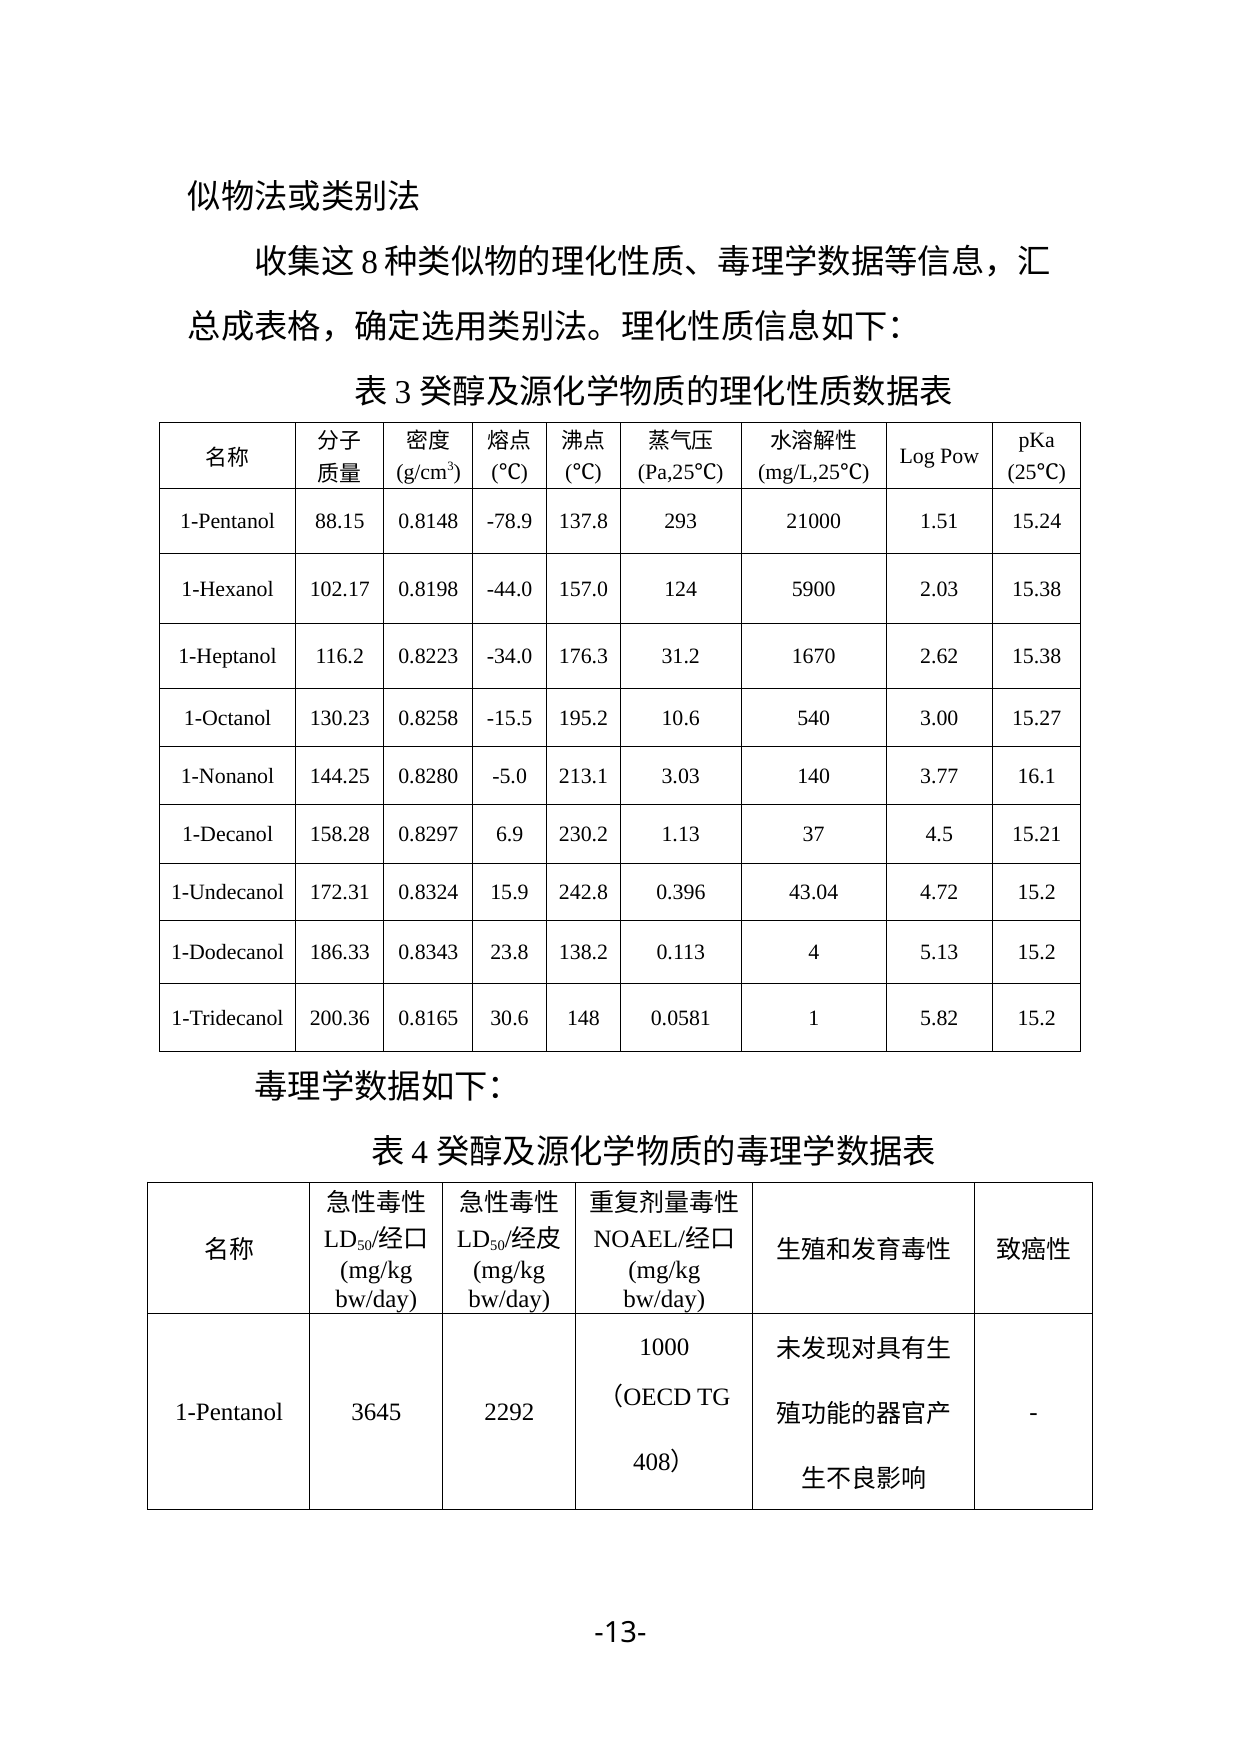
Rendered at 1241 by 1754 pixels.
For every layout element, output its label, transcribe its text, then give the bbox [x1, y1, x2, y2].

table_cell 1-Heptanol [160, 624, 295, 688]
table_header 名称 [160, 423, 295, 488]
table_header 熔点(℃) [473, 423, 546, 488]
text 收集这8种类似物的理化性质、毒理学数据等信息，汇总成表格，确定选用类别法。理化性质信息如下： [187, 227, 1053, 357]
table_cell 16.1 [993, 747, 1080, 804]
table_cell 4.5 [887, 805, 992, 863]
table_cell 186.33 [296, 921, 383, 983]
text 毒理学数据如下： [187, 1052, 1053, 1117]
table_cell 6.9 [473, 805, 546, 863]
text 表3 癸醇及源化学物质的理化性质数据表 [187, 357, 1053, 422]
table_cell 137.8 [547, 489, 620, 553]
table_cell 0.8223 [384, 624, 472, 688]
table_cell 3.03 [621, 747, 741, 804]
table_cell 1-Decanol [160, 805, 295, 863]
table_header 分子 质量 [296, 423, 383, 488]
table_cell 144.25 [296, 747, 383, 804]
table_cell 4 [742, 921, 886, 983]
table_cell 15.2 [993, 921, 1080, 983]
table_cell -15.5 [473, 689, 546, 746]
table_cell 0.8258 [384, 689, 472, 746]
table_header 急性毒性 LD50/经口 (mg/kg bw/day) [310, 1183, 442, 1313]
table_header 沸点 (℃) [547, 423, 620, 488]
table_cell 1-Octanol [160, 689, 295, 746]
table_header 蒸气压 (Pa,25℃) [621, 423, 741, 488]
table_cell 1-Nonanol [160, 747, 295, 804]
table_header 名称 [148, 1183, 309, 1313]
table_header 密度(g/cm3) [384, 423, 472, 488]
table_cell 2.62 [887, 624, 992, 688]
table_cell 未发现对具有生殖功能的器官产生不良影响 [753, 1314, 974, 1509]
table_header 致癌性 [975, 1183, 1092, 1313]
table_header 重复剂量毒性 NOAEL/经口 (mg/kg bw/day) [576, 1183, 752, 1313]
table_cell 21000 [742, 489, 886, 553]
table_cell 15.38 [993, 624, 1080, 688]
table_cell 158.28 [296, 805, 383, 863]
table_cell 0.8198 [384, 554, 472, 623]
table_cell 138.2 [547, 921, 620, 983]
text 表4 癸醇及源化学物质的毒理学数据表 [187, 1117, 1053, 1182]
table_cell 116.2 [296, 624, 383, 688]
table_cell - [975, 1314, 1092, 1509]
table_cell 1.13 [621, 805, 741, 863]
table_cell 30.6 [473, 984, 546, 1051]
table_cell 0.396 [621, 864, 741, 919]
table_cell 195.2 [547, 689, 620, 746]
table_cell 540 [742, 689, 886, 746]
table_cell 1.51 [887, 489, 992, 553]
table_header 生殖和发育毒性 [753, 1183, 974, 1313]
table_cell 1-Pentanol [148, 1314, 309, 1509]
table_cell 124 [621, 554, 741, 623]
table_cell 1-Dodecanol [160, 921, 295, 983]
table_cell 0.8165 [384, 984, 472, 1051]
table_cell 172.31 [296, 864, 383, 919]
table_cell 0.8297 [384, 805, 472, 863]
table_cell 5.13 [887, 921, 992, 983]
table_cell 15.27 [993, 689, 1080, 746]
table_cell 5900 [742, 554, 886, 623]
table_cell 1000 （OECD TG 408） [576, 1314, 752, 1509]
table_cell 0.8343 [384, 921, 472, 983]
table_cell 0.8148 [384, 489, 472, 553]
table_cell 293 [621, 489, 741, 553]
table_cell 140 [742, 747, 886, 804]
table_cell 15.24 [993, 489, 1080, 553]
table_cell 15.38 [993, 554, 1080, 623]
table_header pKa (25℃) [993, 423, 1080, 488]
table_cell 3.00 [887, 689, 992, 746]
table_cell 176.3 [547, 624, 620, 688]
table_cell 31.2 [621, 624, 741, 688]
table_cell -5.0 [473, 747, 546, 804]
table_cell 200.36 [296, 984, 383, 1051]
table_cell 148 [547, 984, 620, 1051]
table_cell 1 [742, 984, 886, 1051]
table_cell 1-Undecanol [160, 864, 295, 919]
table_cell 157.0 [547, 554, 620, 623]
table_cell 43.04 [742, 864, 886, 919]
table_cell 0.8280 [384, 747, 472, 804]
table_cell 2.03 [887, 554, 992, 623]
table_cell 130.23 [296, 689, 383, 746]
table_cell 37 [742, 805, 886, 863]
table_cell -34.0 [473, 624, 546, 688]
table_cell 10.6 [621, 689, 741, 746]
table_cell 102.17 [296, 554, 383, 623]
table_cell 242.8 [547, 864, 620, 919]
table_header 急性毒性 LD50/经皮 (mg/kg bw/day) [443, 1183, 575, 1313]
table_cell 1-Pentanol [160, 489, 295, 553]
table_cell 15.21 [993, 805, 1080, 863]
table_cell 15.2 [993, 864, 1080, 919]
table_cell 5.82 [887, 984, 992, 1051]
table_cell 4.72 [887, 864, 992, 919]
table_cell 0.0581 [621, 984, 741, 1051]
table_cell 1670 [742, 624, 886, 688]
table_header 水溶解性(mg/L,25℃) [742, 423, 886, 488]
table_cell -44.0 [473, 554, 546, 623]
table_cell 3645 [310, 1314, 442, 1509]
table_cell 213.1 [547, 747, 620, 804]
table_cell 0.8324 [384, 864, 472, 919]
table_cell -78.9 [473, 489, 546, 553]
table_header Log Pow [887, 423, 992, 488]
table_cell 3.77 [887, 747, 992, 804]
table_cell 2292 [443, 1314, 575, 1509]
table_cell 230.2 [547, 805, 620, 863]
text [187, 162, 1053, 227]
table_cell 23.8 [473, 921, 546, 983]
table_cell 0.113 [621, 921, 741, 983]
table_cell 15.9 [473, 864, 546, 919]
table_cell 1-Hexanol [160, 554, 295, 623]
table_cell 88.15 [296, 489, 383, 553]
table_cell 1-Tridecanol [160, 984, 295, 1051]
table_cell 15.2 [993, 984, 1080, 1051]
